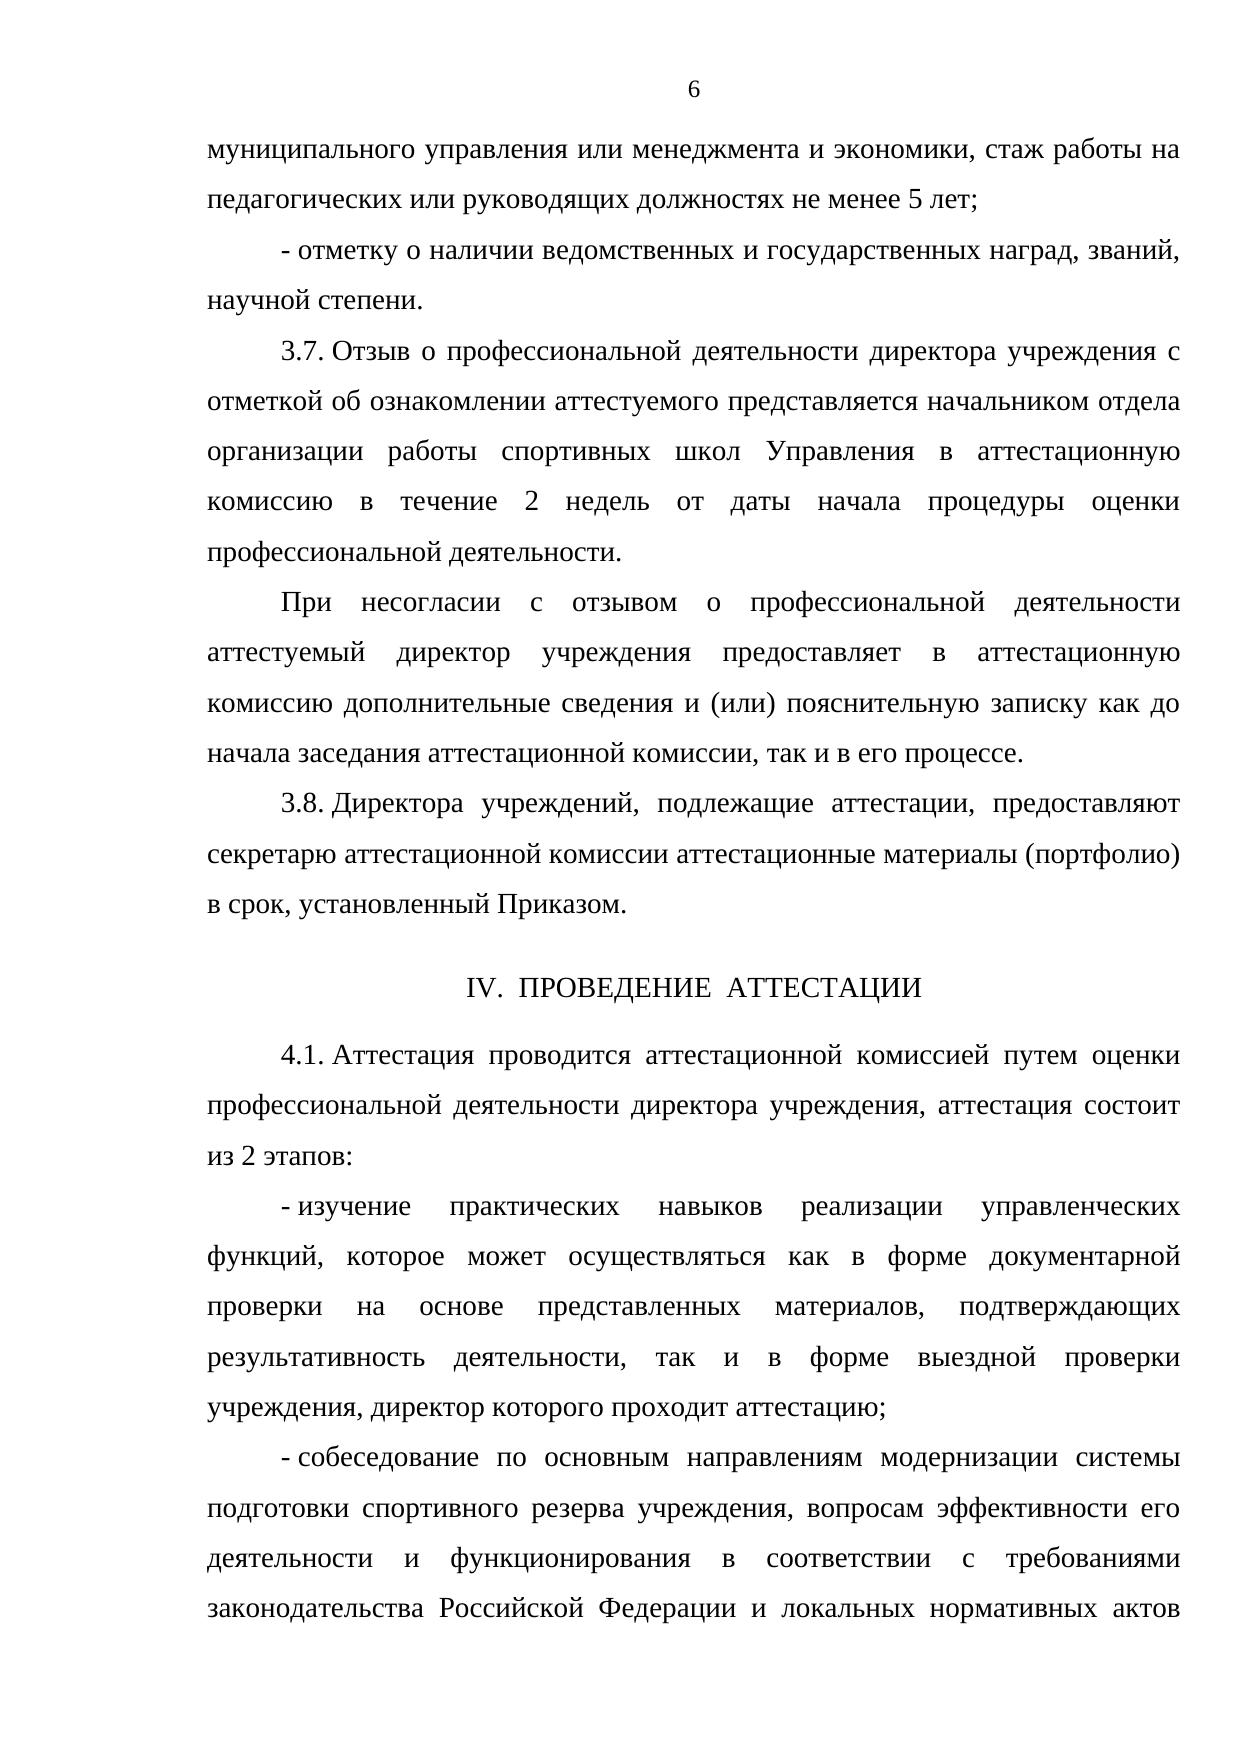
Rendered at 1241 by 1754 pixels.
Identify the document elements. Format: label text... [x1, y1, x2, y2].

text - изучение практических навыков реализации управленческих функций, которое может осуществляться как в форме документарной проверки на основе представленных материалов, подтверждающих результативность деятельности, так и в форме выездной проверки учреждения, директор которого проходит аттестацию; [207, 1188, 1181, 1423]
text 4.1. Аттестация проводится аттестационной комиссией путем оценки профессиональной деятельности директора учреждения, аттестация состоит из 2 этапов: [207, 1037, 1181, 1171]
text - отметку о наличии ведомственных и государственных наград, званий, научной степени. [207, 232, 1181, 316]
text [207, 1439, 1181, 1624]
text 3.8. Директора учреждений, подлежащие аттестации, предоставляют секретарю аттестационной комиссии аттестационные материалы (портфолио) в срок, установленный Приказом. [207, 785, 1181, 919]
text 3.7. Отзыв о профессиональной деятельности директора учреждения с отметкой об ознакомлении аттестуемого представляется начальником отдела организации работы спортивных школ Управления в аттестационную комиссию в течение 2 недель от даты начала процедуры оценки профессиональной деятельности. [207, 333, 1181, 567]
text При несогласии с отзывом о профессиональной деятельности аттестуемый директор учреждения предоставляет в аттестационную комиссию дополнительные сведения и (или) пояснительную записку как до начала заседания аттестационной комиссии, так и в его процессе. [207, 584, 1181, 769]
text IV. ПРОВЕДЕНИЕ АТТЕСТАЦИИ [207, 970, 1181, 1003]
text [207, 131, 1181, 215]
